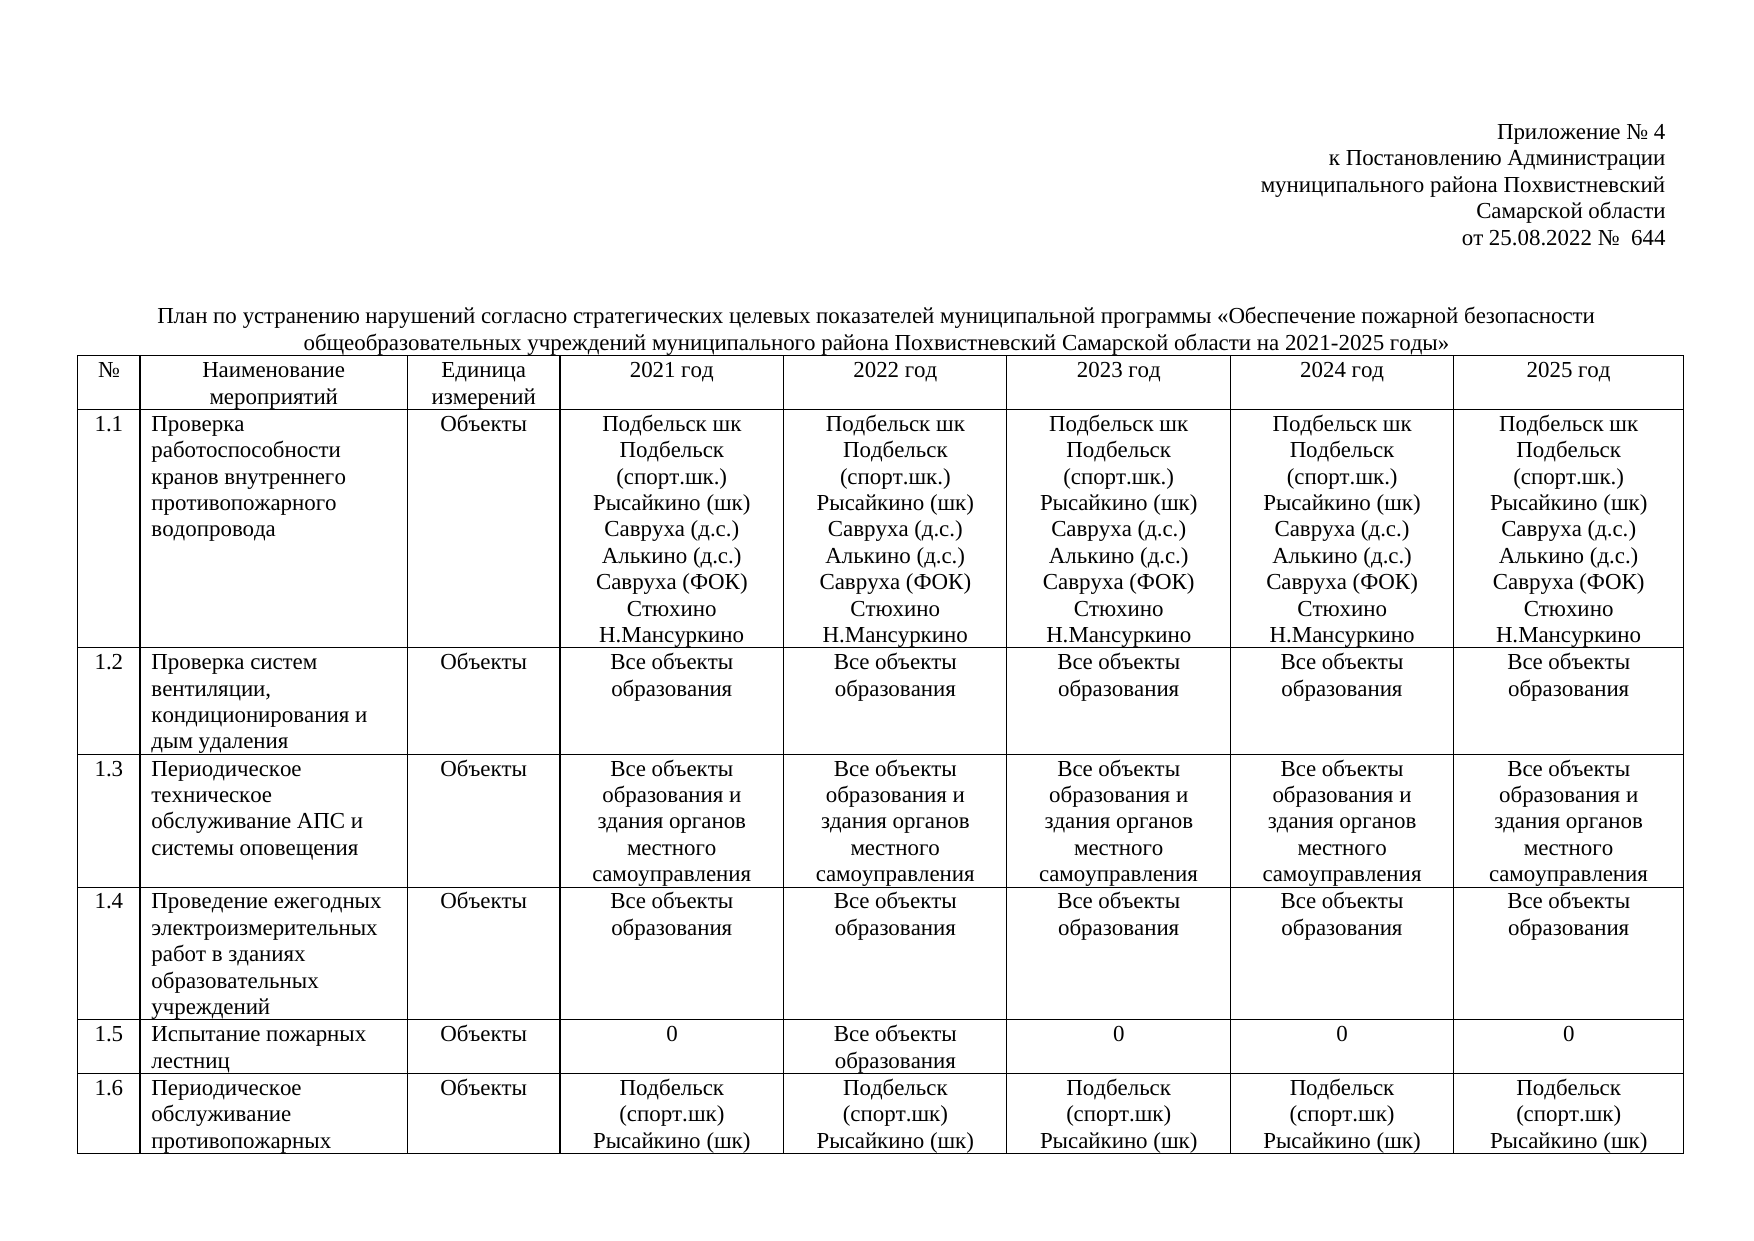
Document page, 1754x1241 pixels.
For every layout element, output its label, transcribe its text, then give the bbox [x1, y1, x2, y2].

table_cell Все объекты образования [784, 1020, 1006, 1073]
table_cell Подбельск шк Подбельск (спорт.шк.) Рысайкино (шк) Савруха (д.с.) Алькино (д.с.) Савруха (ФОК) Стюхино Н.Мансуркино [784, 410, 1006, 647]
table_header Наименование мероприятий [141, 356, 407, 409]
table_cell Подбельск шк Подбельск (спорт.шк.) Рысайкино (шк) Савруха (д.с.) Алькино (д.с.) Савруха (ФОК) Стюхино Н.Мансуркино [1007, 410, 1230, 647]
text к Постановлению Администрации [89, 144, 1665, 171]
table_cell 1.2 [78, 648, 139, 754]
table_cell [784, 1074, 1006, 1153]
table_cell Все объекты образования и здания органов местного самоуправления [1007, 755, 1230, 887]
table_cell 1.4 [78, 888, 139, 1019]
table_cell Объекты [408, 1020, 559, 1073]
table_cell Все объекты образования и здания органов местного самоуправления [561, 755, 783, 887]
table_cell Проведение ежегодных электроизмерительных работ в зданиях образовательных учреждений [141, 888, 407, 1019]
table_cell Все объекты образования [1231, 888, 1453, 1019]
table_cell 1.5 [78, 1020, 139, 1073]
table_cell 0 [1231, 1020, 1453, 1073]
table_cell Периодическое техническое обслуживание АПС и системы оповещения [141, 755, 407, 887]
table_cell Все объекты образования и здания органов местного самоуправления [1454, 755, 1683, 887]
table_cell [1007, 1074, 1230, 1153]
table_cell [1454, 1074, 1683, 1153]
text муниципального района Похвистневский [89, 171, 1665, 197]
table_cell Испытание пожарных лестниц [141, 1020, 407, 1073]
table_cell 1.6 [78, 1074, 139, 1153]
text Самарской области [89, 197, 1665, 223]
table_cell Все объекты образования [784, 648, 1006, 754]
table_cell Все объекты образования [1454, 648, 1683, 754]
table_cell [141, 1074, 407, 1153]
table_header Единица измерений [408, 356, 559, 409]
text от 25.08.2022 № 644 [89, 223, 1665, 250]
table_cell Все объекты образования [1454, 888, 1683, 1019]
table_cell 0 [561, 1020, 783, 1073]
table_header № [78, 356, 139, 409]
table_header 2021 год [561, 356, 783, 409]
table_cell Все объекты образования и здания органов местного самоуправления [1231, 755, 1453, 887]
table_cell Объекты [408, 410, 559, 647]
table_cell Все объекты образования [784, 888, 1006, 1019]
table_cell Объекты [408, 648, 559, 754]
table_cell Проверка работоспособности кранов внутреннего противопожарного водопровода [141, 410, 407, 647]
table_cell Подбельск шк Подбельск (спорт.шк.) Рысайкино (шк) Савруха (д.с.) Алькино (д.с.) Савруха (ФОК) Стюхино Н.Мансуркино [1231, 410, 1453, 647]
table_cell Все объекты образования [1007, 648, 1230, 754]
table_cell 0 [1007, 1020, 1230, 1073]
table_cell 1.1 [78, 410, 139, 647]
table_cell Все объекты образования [561, 648, 783, 754]
text Приложение № 4 [89, 118, 1665, 144]
table_header 2025 год [1454, 356, 1683, 409]
table_header 2022 год [784, 356, 1006, 409]
table_cell 1.3 [78, 755, 139, 887]
table_cell Подбельск шк Подбельск (спорт.шк.) Рысайкино (шк) Савруха (д.с.) Алькино (д.с.) Савруха (ФОК) Стюхино Н.Мансуркино [561, 410, 783, 647]
table_header 2024 год [1231, 356, 1453, 409]
table_cell Все объекты образования и здания органов местного самоуправления [784, 755, 1006, 887]
table_header 2023 год [1007, 356, 1230, 409]
table_cell Подбельск шк Подбельск (спорт.шк.) Рысайкино (шк) Савруха (д.с.) Алькино (д.с.) Савруха (ФОК) Стюхино Н.Мансуркино [1454, 410, 1683, 647]
table_cell Все объекты образования [1007, 888, 1230, 1019]
table_cell Объекты [408, 1074, 559, 1153]
table_cell Все объекты образования [561, 888, 783, 1019]
table_cell Проверка систем вентиляции, кондиционирования и дым удаления [141, 648, 407, 754]
table_cell Объекты [408, 888, 559, 1019]
table_cell 0 [1454, 1020, 1683, 1073]
text План по устранению нарушений согласно стратегических целевых показателей муниципальной программы «Обеспечение пожарной безопасности общеобразовательных учреждений муниципального района Похвистневский Самарской области на 2021-2025 годы» [89, 303, 1665, 355]
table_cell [1231, 1074, 1453, 1153]
table_cell Все объекты образования [1231, 648, 1453, 754]
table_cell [561, 1074, 783, 1153]
table_cell Объекты [408, 755, 559, 887]
